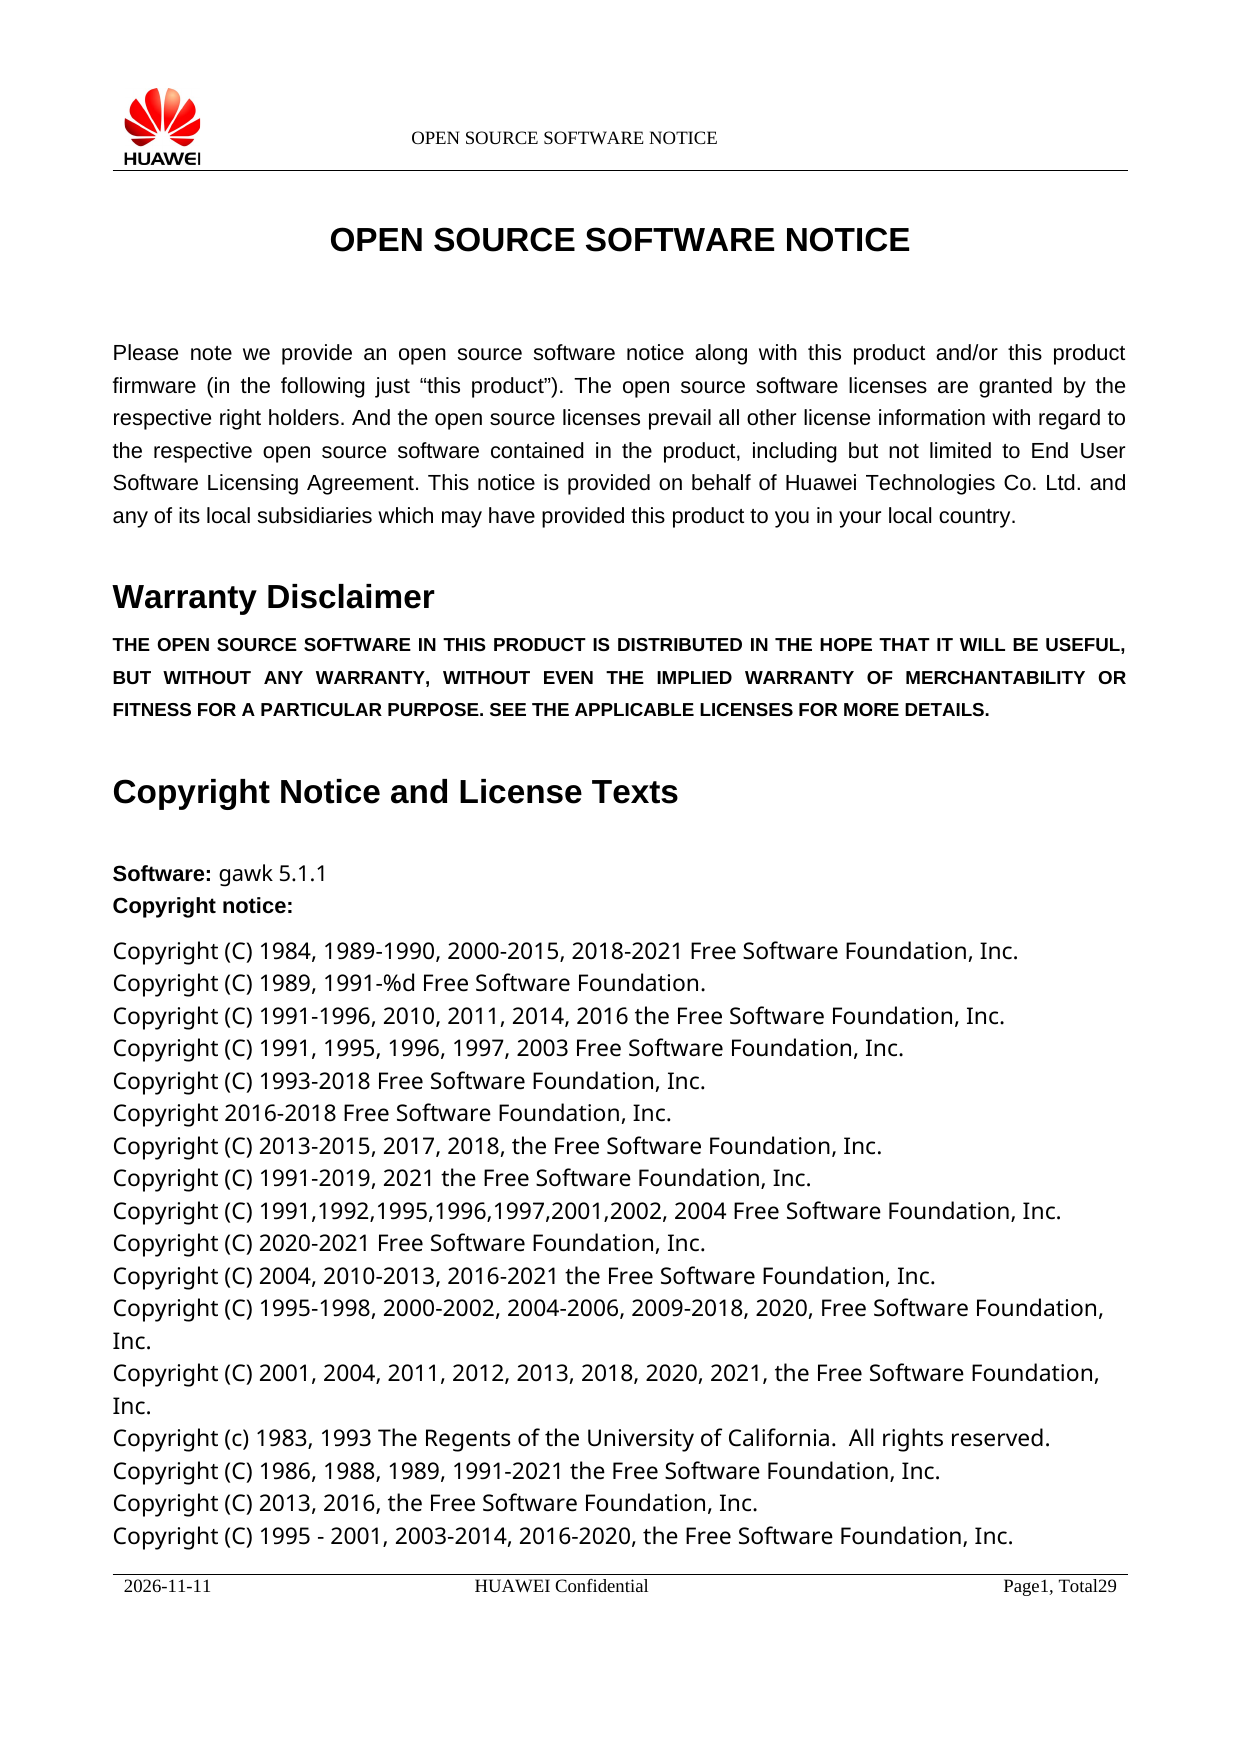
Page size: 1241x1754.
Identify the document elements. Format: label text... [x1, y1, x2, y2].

text Copyright Notice and License Texts [112, 759, 1128, 824]
text Copyright notice: [112, 889, 1128, 921]
text Warranty Disclaimer [112, 564, 1128, 629]
text The open source software in this product is distributed in the hope that it will be useful, but WITHOUT ANY WARRANTY, without even the implied warranty of MERCHANTABILITY or FITNESS FOR A PARTICULAR PURPOSE. See the applicable licenses for more details. [112, 629, 1128, 726]
text OPEN SOURCE SOFTWARE NOTICE [112, 206, 1128, 271]
title Software: gawk 5.1.1 [112, 856, 1128, 889]
picture [124, 88, 201, 165]
text Please note we provide an open source software notice along with this product and/or this product firmware (in the following just “this product”). The open source software licenses are granted by the respective right holders. And the open source licenses prevail all other license information with regard to the respective open source software contained in the product, including but not limited to End User Software Licensing Agreement. This notice is provided on behalf of Huawei Technologies Co. Ltd. and any of its local subsidiaries which may have provided this product to you in your local country. [112, 336, 1128, 531]
